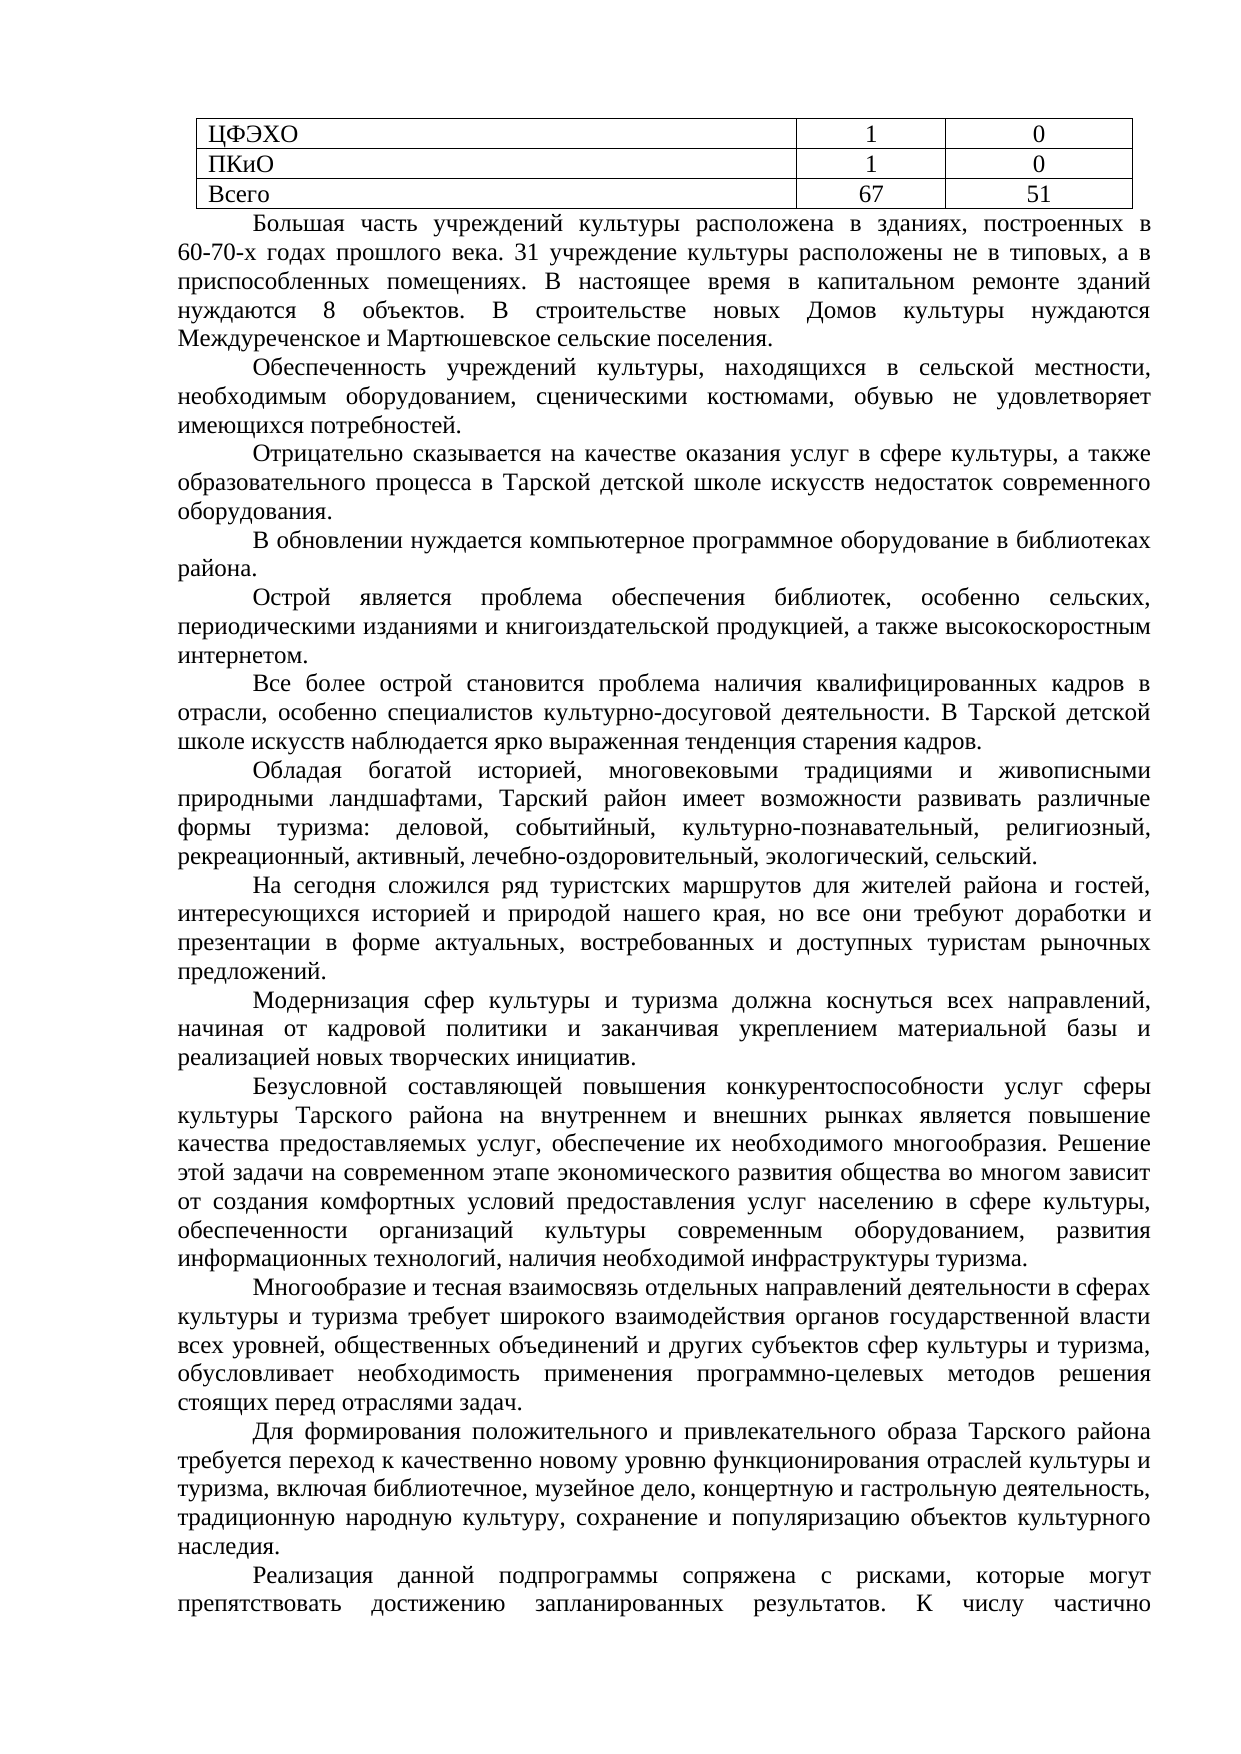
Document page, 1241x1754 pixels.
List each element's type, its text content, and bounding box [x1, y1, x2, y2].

table_cell 1 [797, 149, 945, 178]
text На сегодня сложился ряд туристских маршрутов для жителей района и гостей, интересующихся историей и природой нашего края, но все они требуют доработки и презентации в форме актуальных, востребованных и доступных туристам рыночных предложений. [177, 870, 1152, 985]
text Обладая богатой историей, многовековыми традициями и живописными природными ландшафтами, Тарский район имеет возможности развивать различные формы туризма: деловой, событийный, культурно-познавательный, религиозный, рекреационный, активный, лечебно-оздоровительный, экологический, сельский. [177, 755, 1152, 870]
table_cell 0 [946, 149, 1132, 178]
table_cell Всего [197, 179, 796, 207]
text В обновлении нуждается компьютерное программное оборудование в библиотеках района. [177, 525, 1152, 582]
table_cell 0 [946, 119, 1132, 148]
table_cell 1 [797, 119, 945, 148]
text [177, 1560, 1152, 1617]
text Многообразие и тесная взаимосвязь отдельных направлений деятельности в сферах культуры и туризма требует широкого взаимодействия органов государственной власти всех уровней, общественных объединений и других субъектов сфер культуры и туризма, обусловливает необходимость применения программно-целевых методов решения стоящих перед отраслями задач. [177, 1272, 1152, 1416]
table_cell 51 [946, 179, 1132, 207]
text Все более острой становится проблема наличия квалифицированных кадров в отрасли, особенно специалистов культурно-досуговой деятельности. В Тарской детской школе искусств наблюдается ярко выраженная тенденция старения кадров. [177, 668, 1152, 755]
text Безусловной составляющей повышения конкурентоспособности услуг сферы культуры Тарского района на внутреннем и внешних рынках является повышение качества предоставляемых услуг, обеспечение их необходимого многообразия. Решение этой задачи на современном этапе экономического развития общества во многом зависит от создания комфортных условий предоставления услуг населению в сфере культуры, обеспеченности организаций культуры современным оборудованием, развития информационных технологий, наличия необходимой инфраструктуры туризма. [177, 1071, 1152, 1272]
text Для формирования положительного и привлекательного образа Тарского района требуется переход к качественно новому уровню функционирования отраслей культуры и туризма, включая библиотечное, музейное дело, концертную и гастрольную деятельность, традиционную народную культуру, сохранение и популяризацию объектов культурного наследия. [177, 1416, 1152, 1560]
table_cell ПКиО [197, 149, 796, 178]
text Отрицательно сказывается на качестве оказания услуг в сфере культуры, а также образовательного процесса в Тарской детской школе искусств недостаток современного оборудования. [177, 438, 1152, 525]
table_cell ЦФЭХО [197, 119, 796, 148]
text Обеспеченность учреждений культуры, находящихся в сельской местности, необходимым оборудованием, сценическими костюмами, обувью не удовлетворяет имеющихся потребностей. [177, 352, 1152, 438]
text Модернизация сфер культуры и туризма должна коснуться всех направлений, начиная от кадровой политики и заканчивая укреплением материальной базы и реализацией новых творческих инициатив. [177, 985, 1152, 1071]
table_cell 67 [797, 179, 945, 207]
text Большая часть учреждений культуры расположена в зданиях, построенных в 60-70-х годах прошлого века. 31 учреждение культуры расположены не в типовых, а в приспособленных помещениях. В настоящее время в капитальном ремонте зданий нуждаются 8 объектов. В строительстве новых Домов культуры нуждаются Междуреченское и Мартюшевское сельские поселения. [177, 208, 1152, 352]
text Острой является проблема обеспечения библиотек, особенно сельских, периодическими изданиями и книгоиздательской продукцией, а также высокоскоростным интернетом. [177, 582, 1152, 668]
